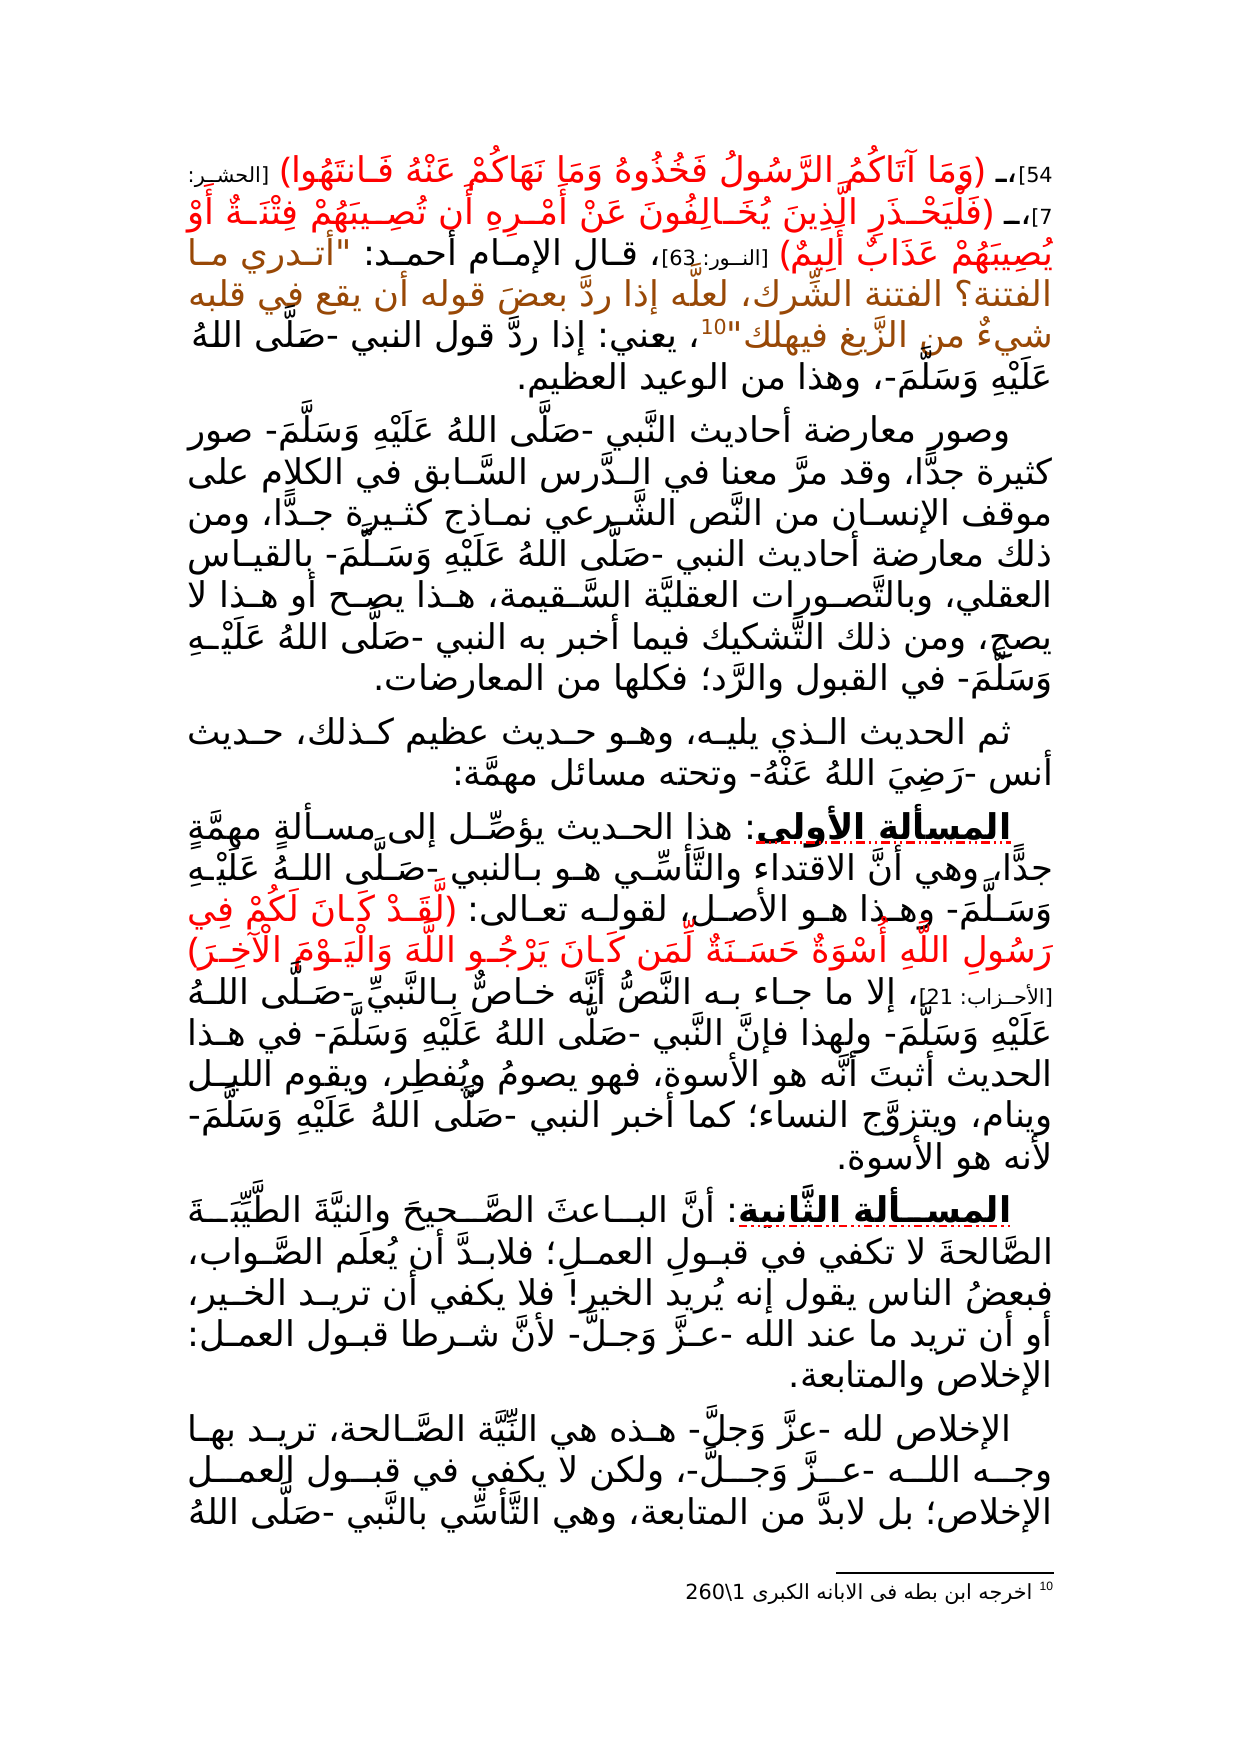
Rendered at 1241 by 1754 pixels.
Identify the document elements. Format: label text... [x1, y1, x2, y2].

text وصور معارضة أحاديث النَّبي -صَلَّى اللهُ عَلَيْهِ وَسَلَّمَ- صور كثيرة جدًّا، وقد مرَّ معنا في الدَّرس السَّابق في الكلام على موقف الإنسان من النَّص الشَّرعي نماذج كثيرة جدًّا، ومن ذلك معارضة أحاديث النبي -صَلَّى اللهُ عَلَيْهِ وَسَلَّمَ- بالقياس العقلي، وبالتَّصورات العقليَّة السَّقيمة، هذا يصح أو هذا لا يصح، ومن ذلك التَّشكيك فيما أخبر به النبي -صَلَّى اللهُ عَلَيْهِ وَسَلَّمَ- في القبول والرَّد؛ فكلها من المعارضات. [187, 410, 1053, 699]
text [187, 1409, 1053, 1532]
text المسألة الأولى: هذا الحديث يؤصِّل إلى مسألةٍ مهمَّةٍ جدًّا، وهي أنَّ الاقتداء والتَّأسِّي هو بالنبي -صَلَّى اللهُ عَلَيْهِ وَسَلَّمَ- وهذا هو الأصل، لقوله تعالى: ﴿لَّقَدْ كَانَ لَكُمْ فِي رَسُولِ اللَّهِ أُسْوَةٌ حَسَنَةٌ لِّمَن كَانَ يَرْجُو اللَّهَ وَالْيَوْمَ الْآخِرَ﴾ [الأحزاب: 21]، إلا ما جاء به النَّصُّ أنَّه خاصٌّ بالنَّبيِّ -صَلَّى اللهُ عَلَيْهِ وَسَلَّمَ- ولهذا فإنَّ النَّبي -صَلَّى اللهُ عَلَيْهِ وَسَلَّمَ- في هذا الحديث أثبتَ أنَّه هو الأسوة، فهو يصومُ ويُفطِر، ويقوم الليل وينام، ويتزوَّج النساء؛ كما أخبر النبي -صَلَّى اللهُ عَلَيْهِ وَسَلَّمَ- لأنه هو الأسوة. [187, 806, 1053, 1177]
text المسألة الثَّانية: أنَّ الباعثَ الصَّحيحَ والنيَّةَ الطَّيِّبَةَ الصَّالحةَ لا تكفي في قبولِ العملِ؛ فلابدَّ أن يُعلَم الصَّواب، فبعضُ الناس يقول إنه يُريد الخير! فلا يكفي أن تريد الخير، أو أن تريد ما عند الله -عزَّ وَجلَّ- لأنَّ شرطا قبول العمل: الإخلاص والمتابعة. [187, 1190, 1053, 1396]
text ثم الحديث الذي يليه، وهو حديث عظيم كذلك، حديث أنس -رَضِيَ اللهُ عَنْهُ- وتحته مسائل مهمَّة: [187, 711, 1053, 794]
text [187, 150, 1053, 397]
